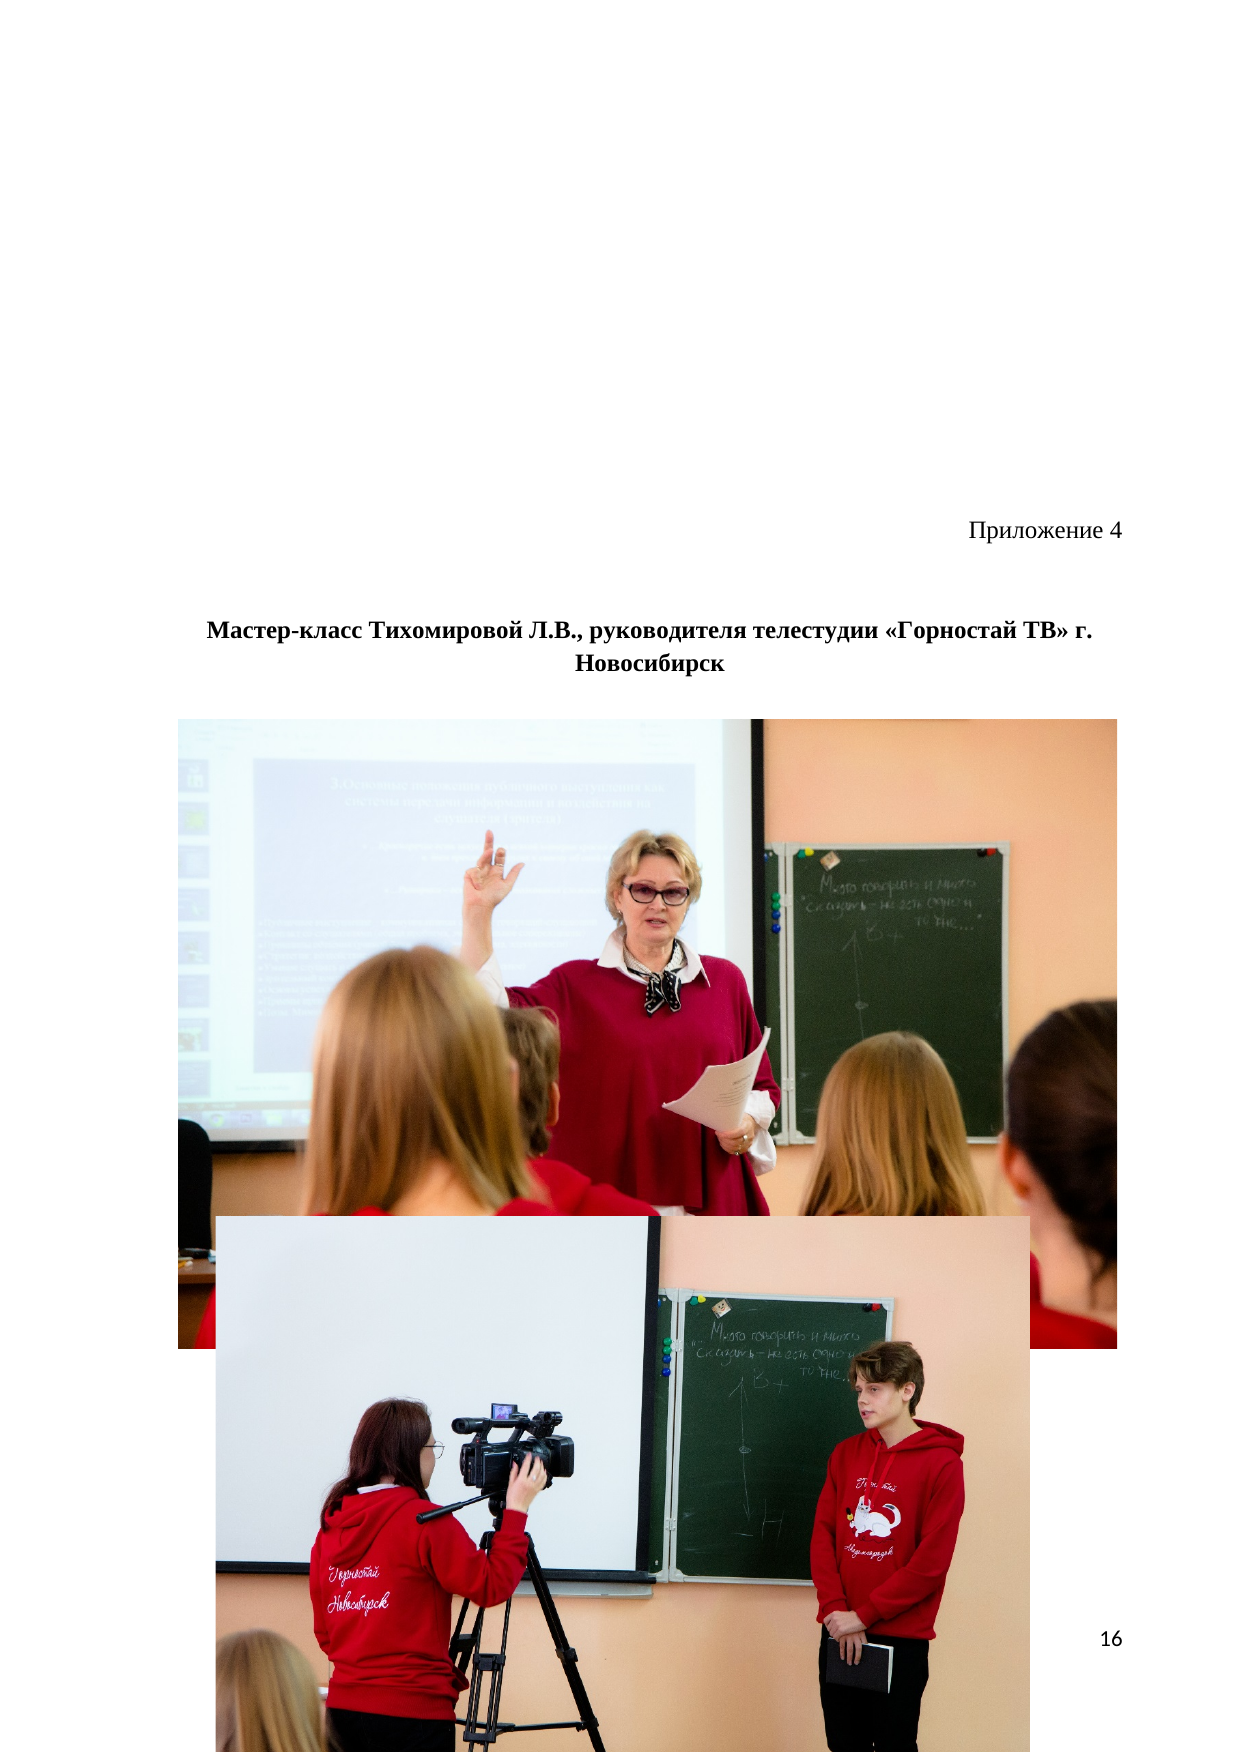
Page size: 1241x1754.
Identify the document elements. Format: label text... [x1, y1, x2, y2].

text Мастер-класс Тихомировой Л.В., руководителя телестудии «Горностай ТВ» г. Новосибирск [177, 615, 1122, 677]
text Приложение 4 [177, 516, 1122, 544]
picture [176, 719, 1117, 1751]
